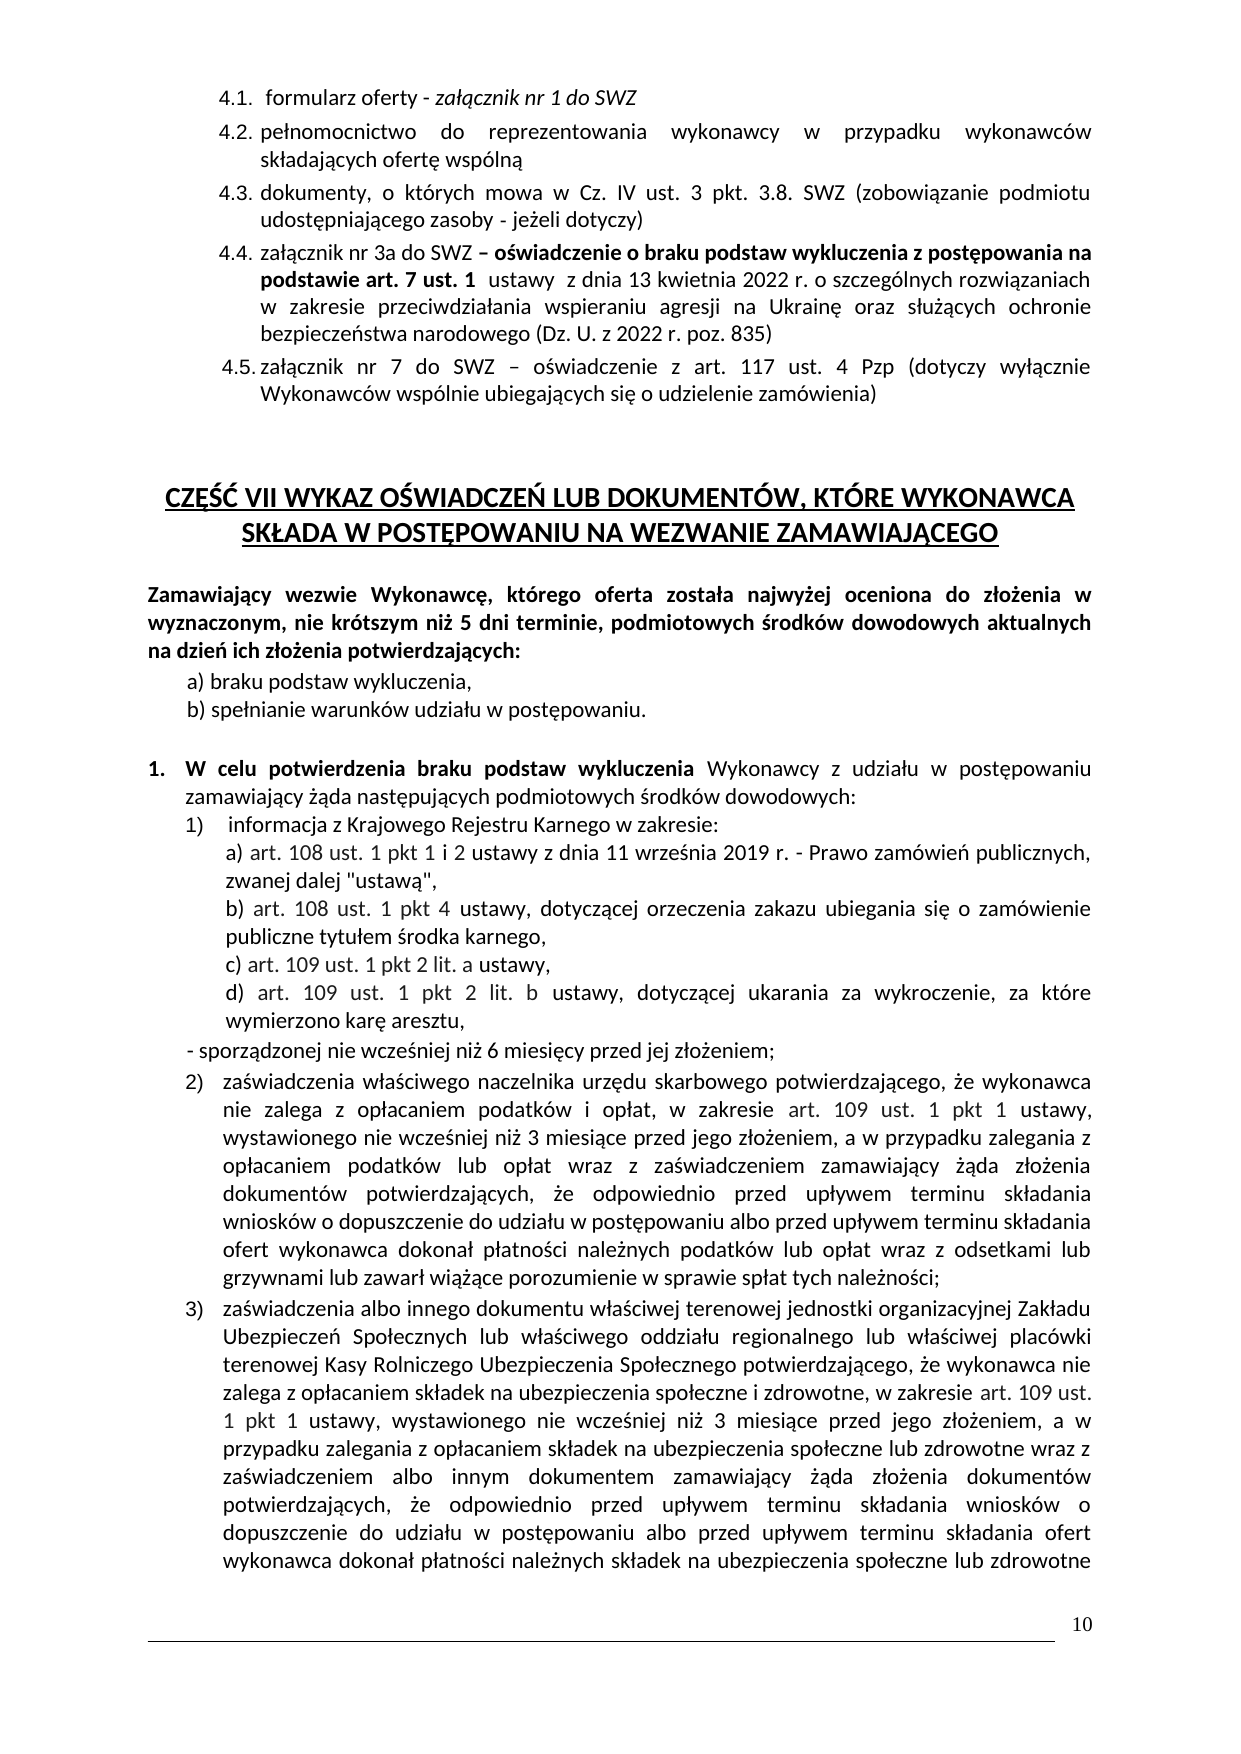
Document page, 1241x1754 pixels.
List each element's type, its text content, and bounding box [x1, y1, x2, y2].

list informacja z Krajowego Rejestru Karnego w zakresie: [185, 810, 1092, 838]
subtitle CZĘŚĆ VII WYKAZ OŚWIADCZEŃ LUB DOKUMENTÓW, KTÓRE WYKONAWCA SKŁADA W POSTĘPOWANIU NA WEZWANIE ZAMAWIAJĄCEGO [148, 479, 1092, 550]
list braku podstaw wykluczenia, [187, 667, 1092, 695]
list załącznik nr 3a do SWZ – oświadczenie o braku podstaw wykluczenia z postępowania na podstawie art. 7 ust. 1 ustawy z dnia 13 kwietnia 2022 r. o szczególnych rozwiązaniach w zakresie przeciwdziałania wspieraniu agresji na Ukrainę oraz służących ochronie bezpieczeństwa narodowego (Dz. U. z 2022 r. poz. 835) [218, 239, 1092, 347]
list zaświadczenia właściwego naczelnika urzędu skarbowego potwierdzającego, że wykonawca nie zalega z opłacaniem podatków i opłat, w zakresie art. 109 ust. 1 pkt 1 ustawy, wystawionego nie wcześniej niż 3 miesiące przed jego złożeniem, a w przypadku zalegania z opłacaniem podatków lub opłat wraz z zaświadczeniem zamawiający żąda złożenia dokumentów potwierdzających, że odpowiednio przed upływem terminu składania wniosków o dopuszczenie do udziału w postępowaniu albo przed upływem terminu składania ofert wykonawca dokonał płatności należnych podatków lub opłat wraz z odsetkami lub grzywnami lub zawarł wiążące porozumienie w sprawie spłat tych należności; [185, 1067, 1092, 1292]
list pełnomocnictwo do reprezentowania wykonawcy w przypadku wykonawców składających ofertę wspólną [218, 118, 1092, 173]
list W celu potwierdzenia braku podstaw wykluczenia Wykonawcy z udziału w postępowaniu zamawiający żąda następujących podmiotowych środków dowodowych: [148, 754, 1092, 810]
text a) art. 108 ust. 1 pkt 1 i 2 ustawy z dnia 11 września 2019 r. - Prawo zamówień publicznych, zwanej dalej "ustawą", [225, 838, 1092, 894]
text b) art. 108 ust. 1 pkt 4 ustawy, dotyczącej orzeczenia zakazu ubiegania się o zamówienie publiczne tytułem środka karnego, [225, 894, 1092, 950]
text - sporządzonej nie wcześniej niż 6 miesięcy przed jej złożeniem; [187, 1037, 1092, 1065]
list formularz oferty - załącznik nr 1 do SWZ [218, 89, 1092, 109]
text c) art. 109 ust. 1 pkt 2 lit. a ustawy, [225, 950, 1092, 978]
text Zamawiający wezwie Wykonawcę, którego oferta została najwyżej oceniona do złożenia w wyznaczonym, nie krótszym niż 5 dni terminie, podmiotowych środków dowodowych aktualnych na dzień ich złożenia potwierdzających: [148, 581, 1092, 664]
list załącznik nr 7 do SWZ – oświadczenie z art. 117 ust. 4 Pzp (dotyczy wyłącznie Wykonawców wspólnie ubiegających się o udzielenie zamówienia) [222, 353, 1092, 407]
list spełnianie warunków udziału w postępowaniu. [187, 695, 1092, 723]
list dokumenty, o których mowa w Cz. IV ust. 3 pkt. 3.8. SWZ (zobowiązanie podmiotu udostępniającego zasoby - jeżeli dotyczy) [218, 179, 1092, 233]
text d) art. 109 ust. 1 pkt 2 lit. b ustawy, dotyczącej ukarania za wykroczenie, za które wymierzono karę aresztu, [225, 978, 1092, 1034]
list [185, 1294, 1092, 1574]
